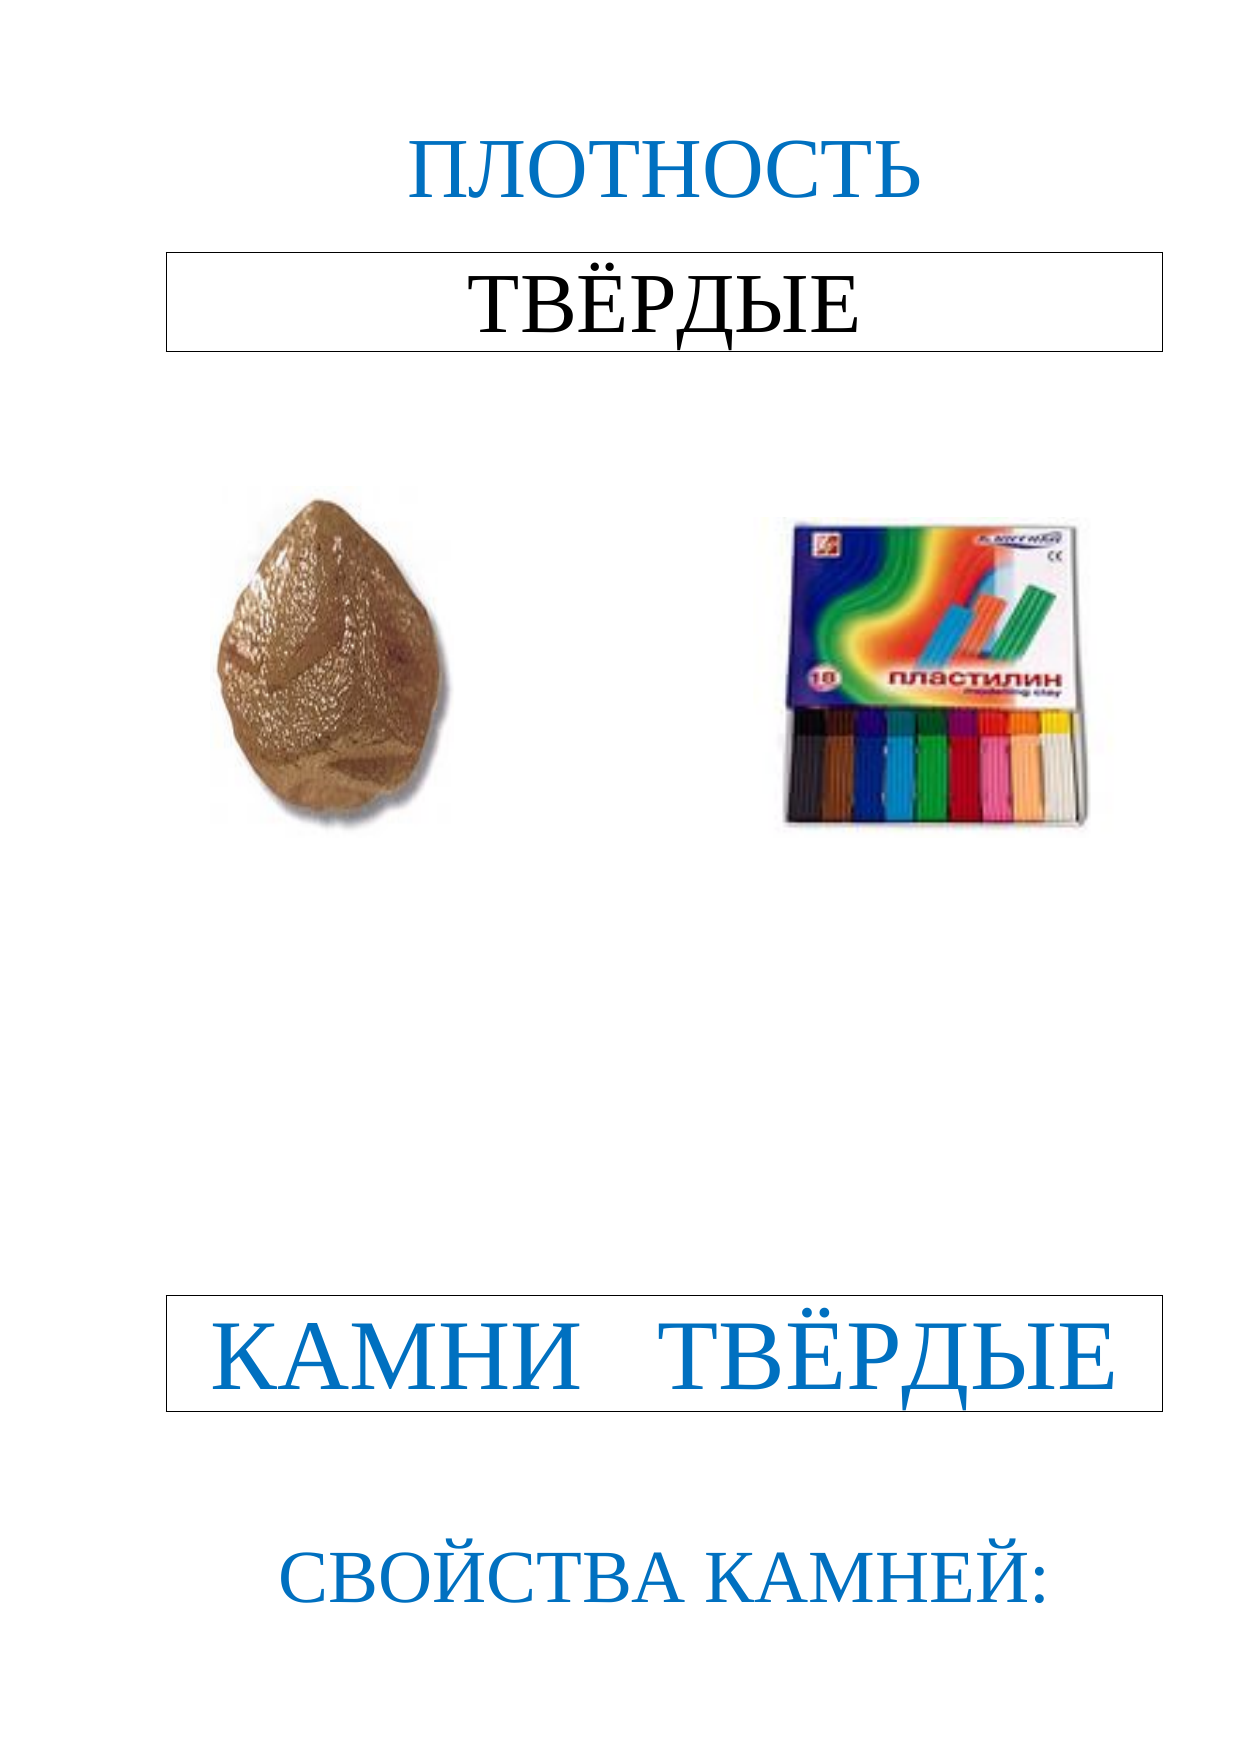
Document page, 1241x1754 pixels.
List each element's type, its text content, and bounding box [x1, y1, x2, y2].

text СВОЙСТВА КАМНЕЙ: [177, 1532, 1152, 1618]
table_header ТВЁРДЫЕ [167, 253, 1162, 351]
picture [210, 486, 455, 838]
table_header КАМНИ ТВЁРДЫЕ [167, 1296, 1162, 1411]
text ПЛОТНОСТЬ [177, 118, 1152, 216]
picture [753, 517, 1119, 838]
